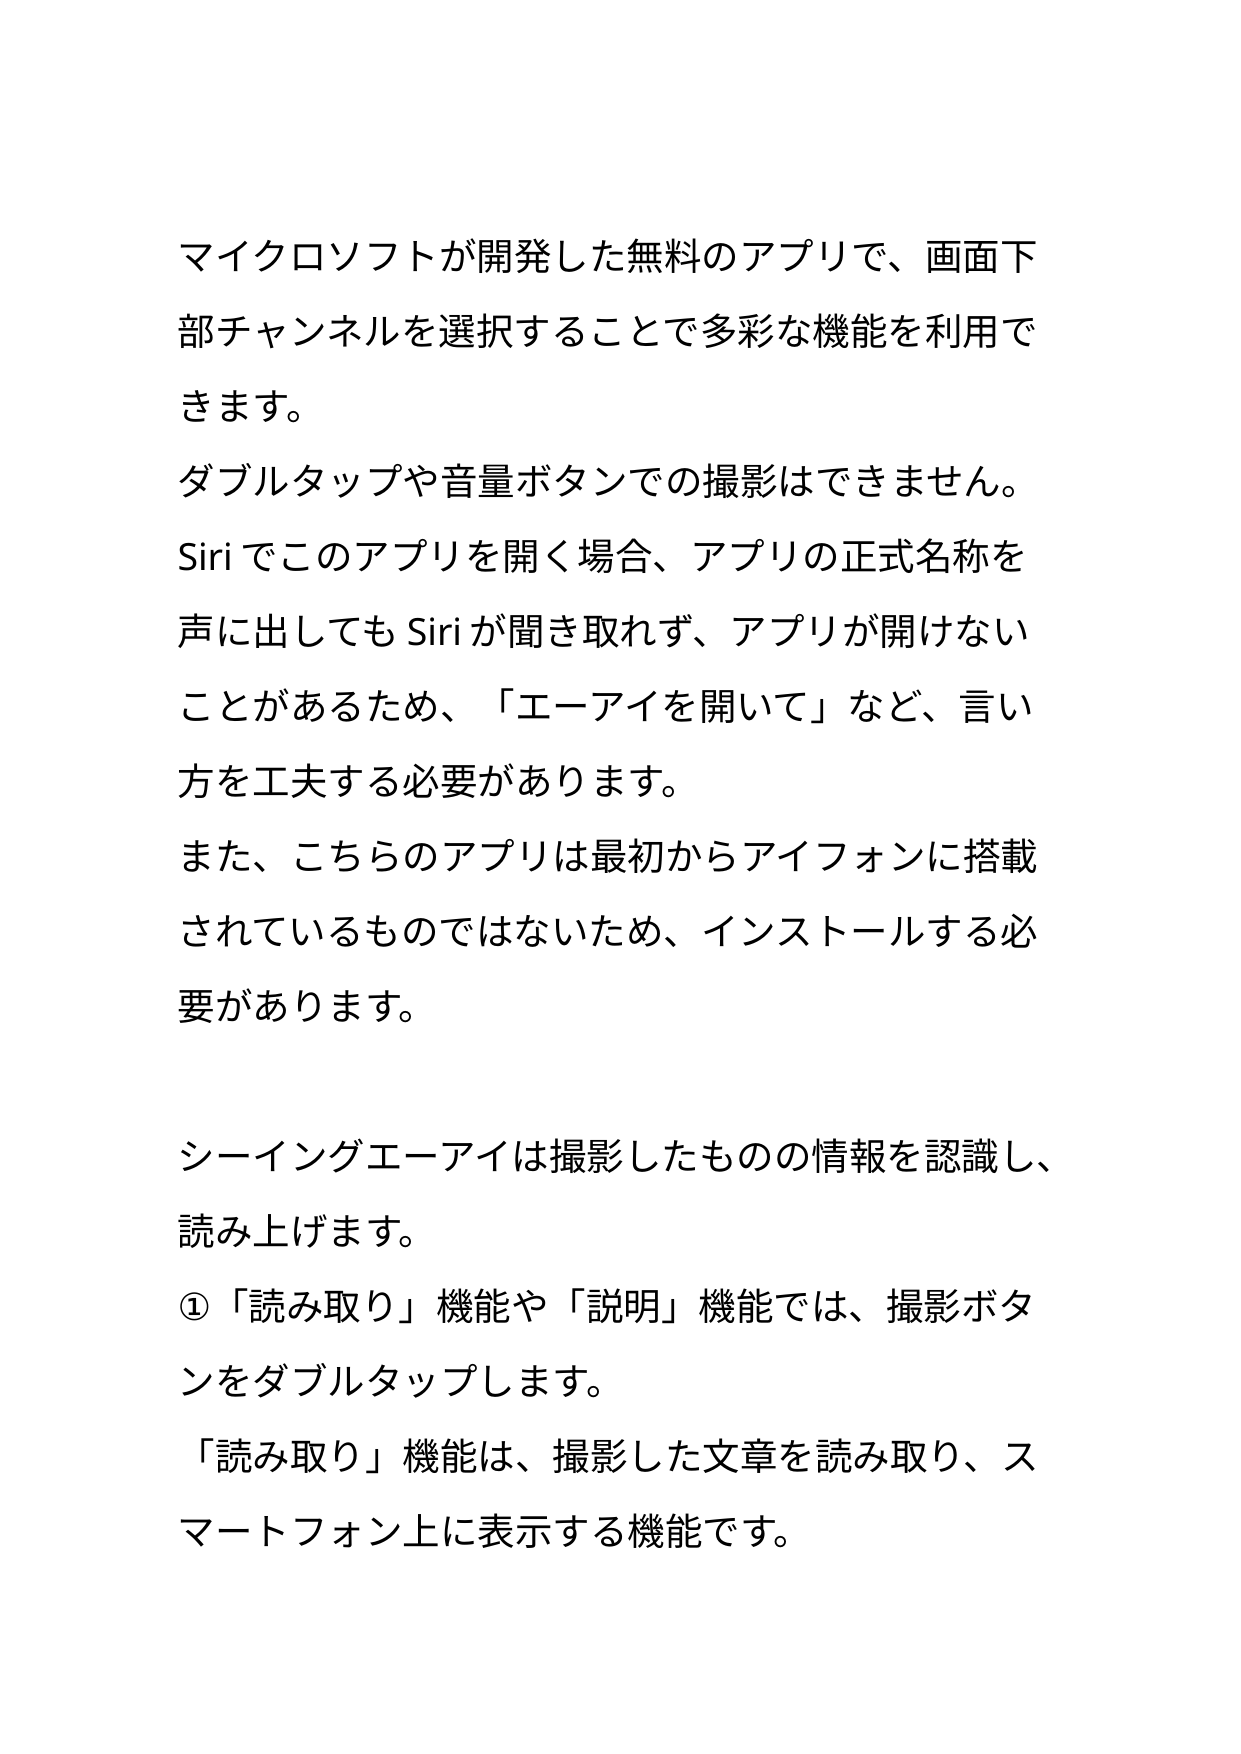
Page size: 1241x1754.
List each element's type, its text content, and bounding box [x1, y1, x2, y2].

text マイクロソフトが開発した無料のアプリで、画面下部チャンネルを選択することで多彩な機能を利用できます。 [177, 217, 1063, 442]
text ダブルタップや音量ボタンでの撮影はできません。 [177, 442, 1063, 517]
text また、こちらのアプリは最初からアイフォンに搭載されているものではないため、インストールする必要があります。 [177, 817, 1063, 1042]
text Siriでこのアプリを開く場合、アプリの正式名称を声に出してもSiriが聞き取れず、アプリが開けないことがあるため、「エーアイを開いて」など、言い方を工夫する必要があります。 [177, 517, 1063, 817]
text シーイングエーアイは撮影したものの情報を認識し、読み上げます。 [177, 1117, 1063, 1267]
text 「読み取り」機能は、撮影した文章を読み取り、スマートフォン上に表示する機能です。 [177, 1417, 1063, 1567]
text ①「読み取り」機能や「説明」機能では、撮影ボタンをダブルタップします。 [177, 1267, 1063, 1417]
